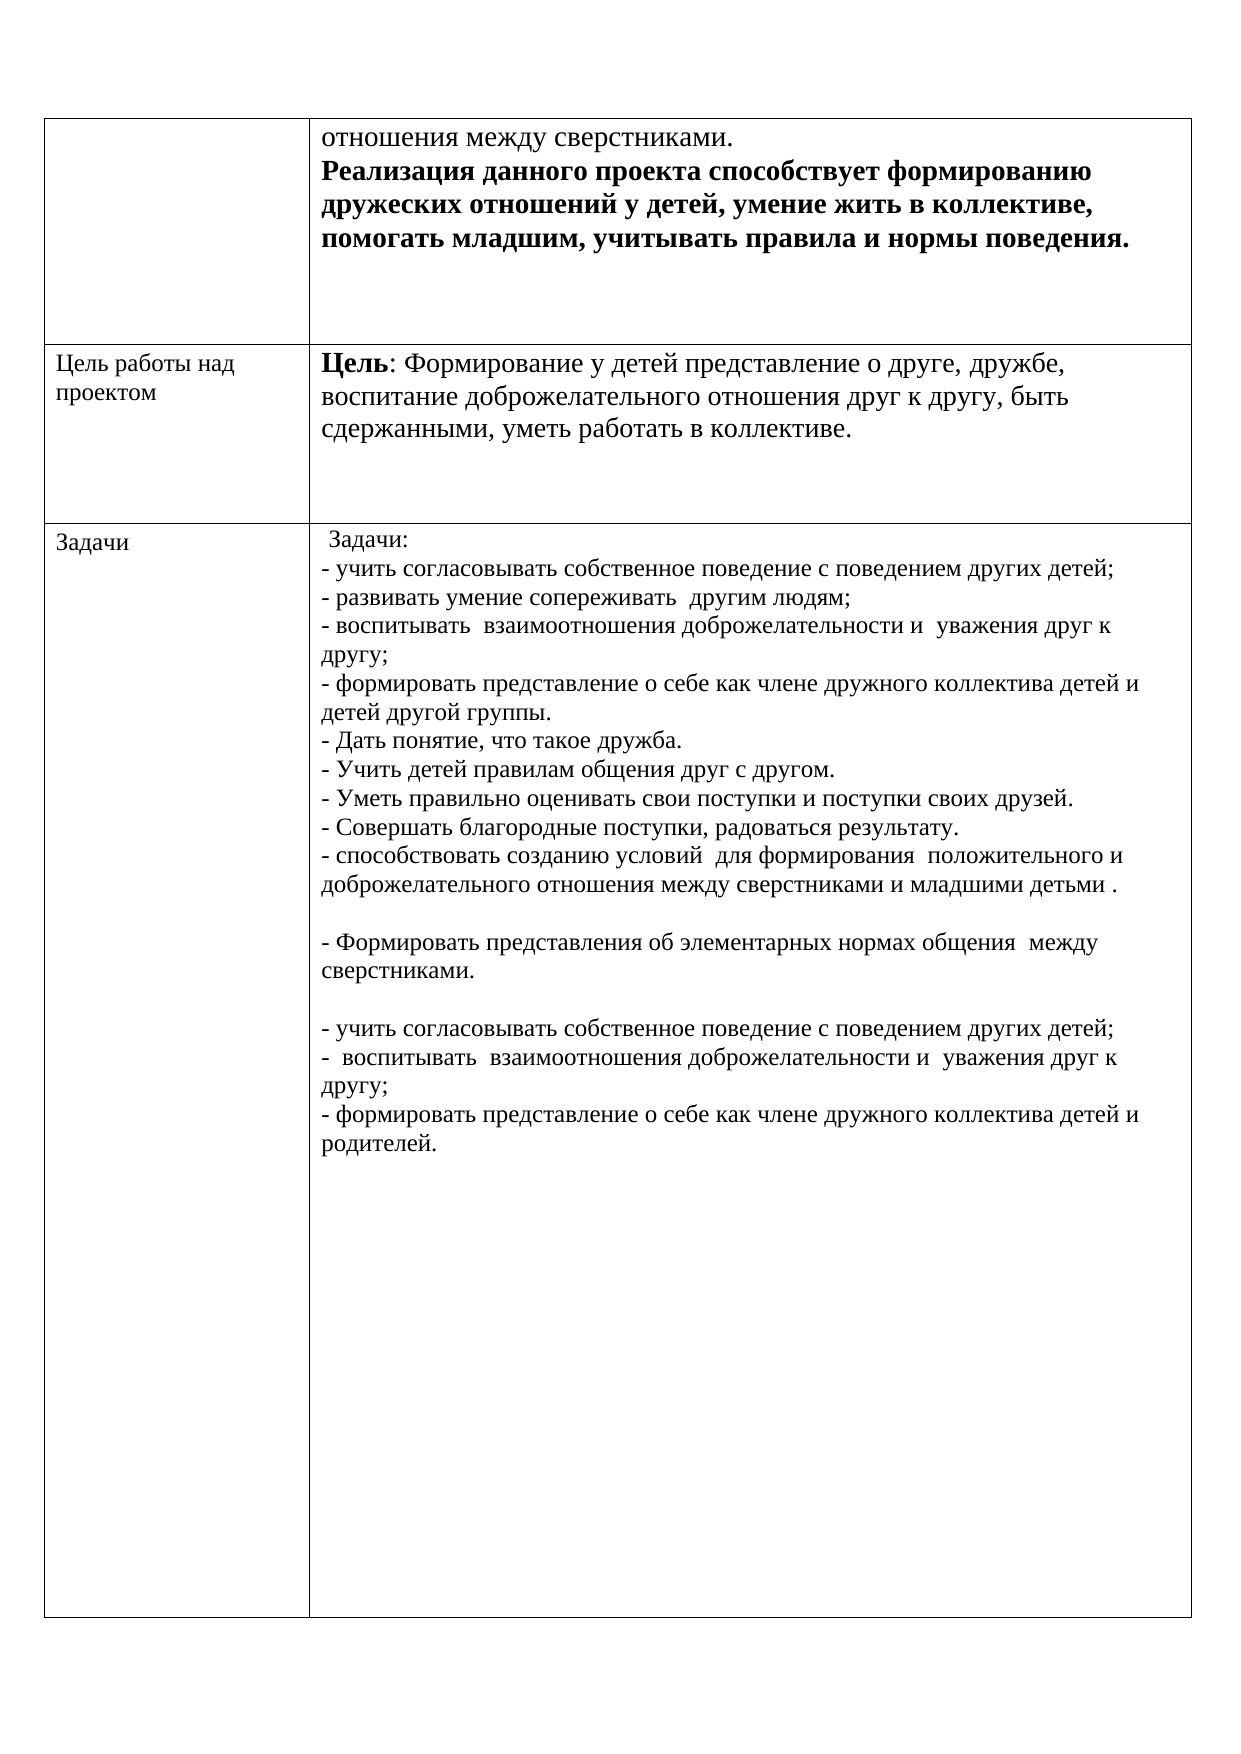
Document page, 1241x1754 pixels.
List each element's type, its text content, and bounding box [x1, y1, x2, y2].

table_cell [45, 119, 309, 344]
table_cell Задачи: - учить согласовывать собственное поведение с поведением других детей; - развивать умение сопереживать другим людям; - воспитывать взаимоотношения доброжелательности и уважения друг к другу; - формировать представление о себе как члене дружного коллектива детей и детей другой группы. - Дать понятие, что такое дружба. - Учить детей правилам общения друг с другом. - Уметь правильно оценивать свои поступки и поступки своих друзей. - Совершать благородные поступки, радоваться результату. - способствовать созданию условий для формирования положительного и доброжелательного отношения между сверстниками и младшими детьми . - Формировать представления об элементарных нормах общения между сверстниками. - учить согласовывать собственное поведение с поведением других детей; - воспитывать взаимоотношения доброжелательности и уважения друг к другу; - формировать представление о себе как члене дружного коллектива детей и родителей. [310, 524, 1191, 1617]
table_cell Задачи [45, 524, 309, 1617]
table_cell Цель работы над проектом [45, 345, 309, 523]
table_cell Цель: Формирование у детей представление о друге, дружбе, воспитание доброжелательного отношения друг к другу, быть сдержанными, уметь работать в коллективе. [310, 345, 1191, 523]
